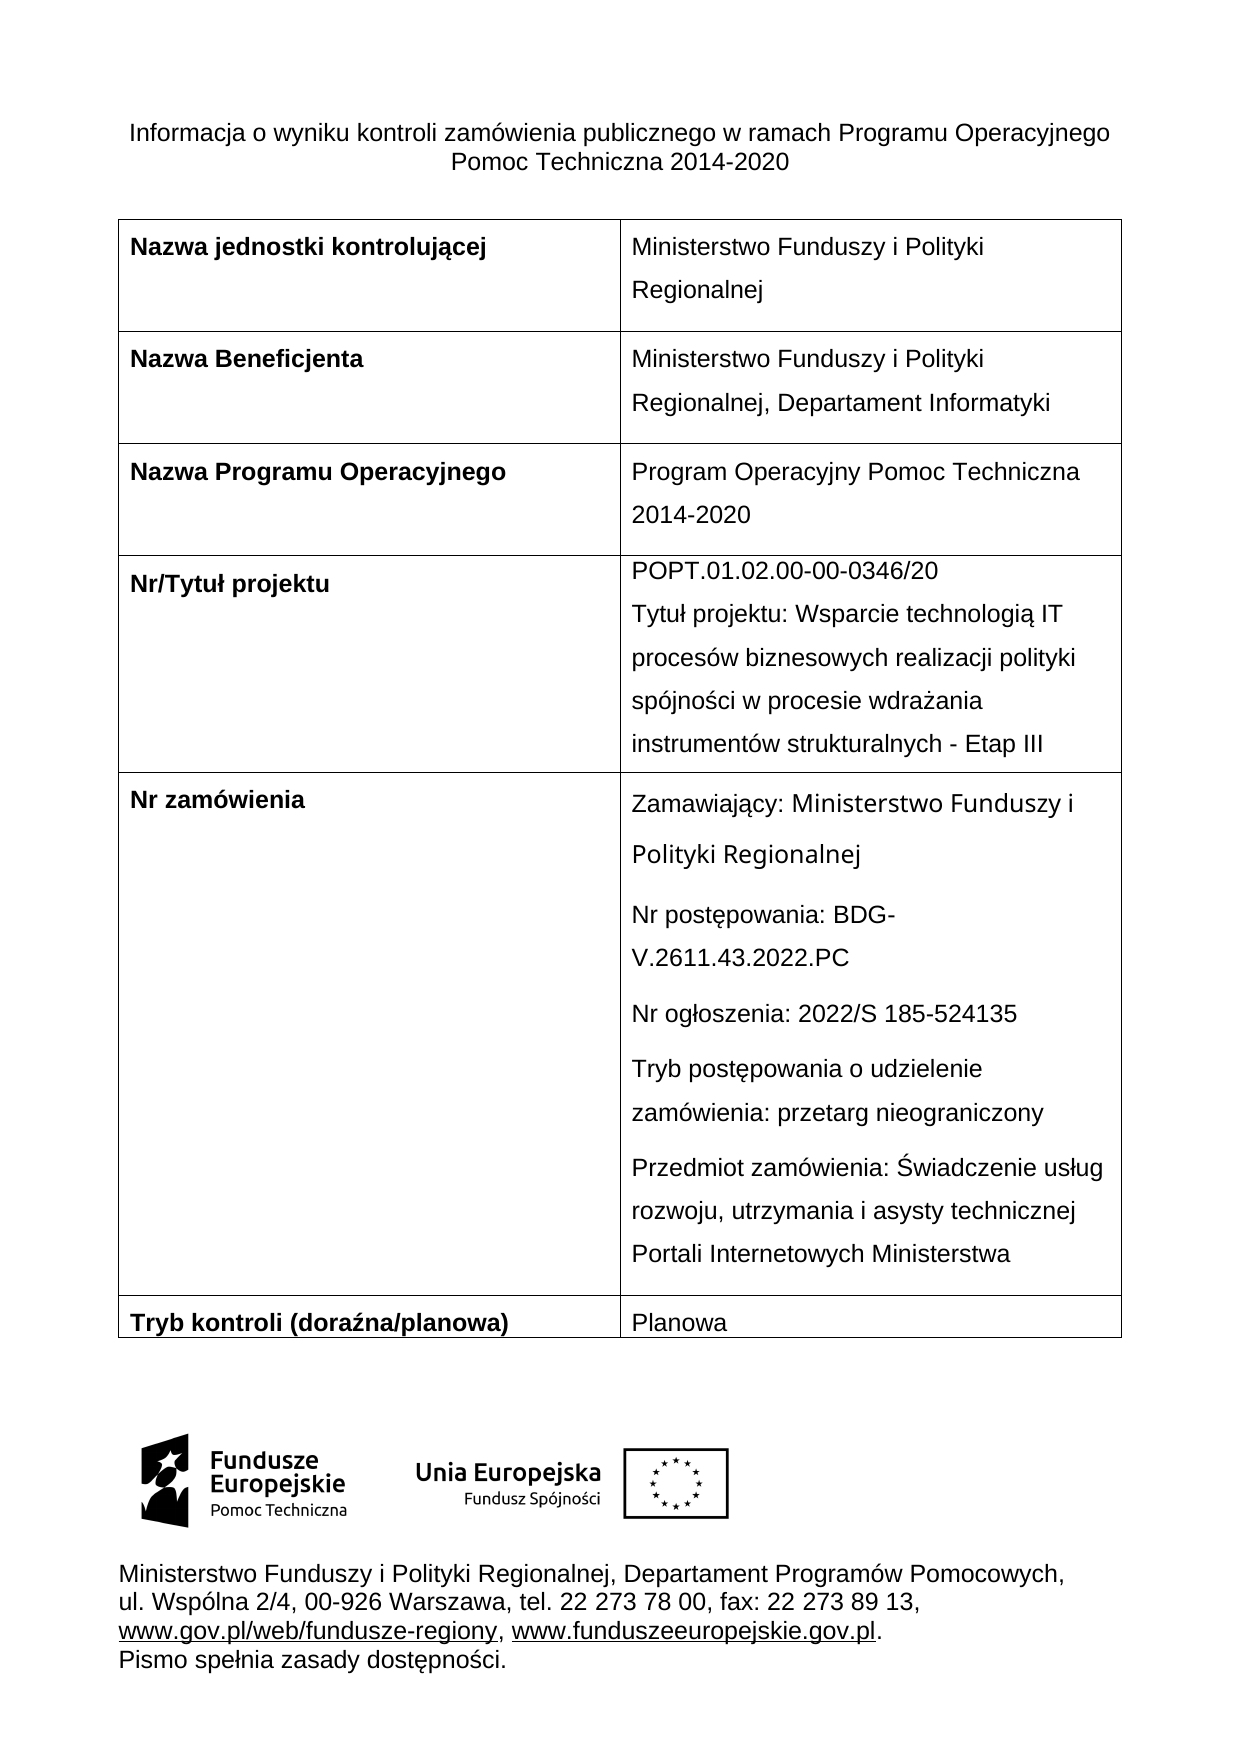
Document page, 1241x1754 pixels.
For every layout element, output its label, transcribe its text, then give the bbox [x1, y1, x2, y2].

table_cell Planowa [621, 1296, 1121, 1337]
picture [118, 1410, 752, 1550]
table_cell Ministerstwo Funduszy i Polityki Regionalnej, Departament Informatyki [621, 332, 1121, 443]
table_header Ministerstwo Funduszy i Polityki Regionalnej [621, 220, 1121, 331]
text Informacja o wyniku kontroli zamówienia publicznego w ramach Programu Operacyjnego Pomoc Techniczna 2014-2020 [118, 118, 1122, 176]
table_cell Nr/Tytuł projektu [119, 556, 620, 772]
table_cell Tryb kontroli (doraźna/planowa) [119, 1296, 620, 1337]
table_cell Nazwa Beneficjenta [119, 332, 620, 443]
table_cell Zamawiający: Ministerstwo Funduszy i Polityki Regionalnej Nr postępowania: BDG-V.2611.43.2022.PC Nr ogłoszenia: 2022/S 185-524135 Tryb postępowania o udzielenie zamówienia: przetarg nieograniczony Przedmiot zamówienia: Świadczenie usług rozwoju, utrzymania i asysty technicznej Portali Internetowych Ministerstwa [621, 773, 1121, 1295]
table_cell POPT.01.02.00-00-0346/20 Tytuł projektu: Wsparcie technologią IT procesów biznesowych realizacji polityki spójności w procesie wdrażania instrumentów strukturalnych - Etap III [621, 556, 1121, 772]
table_cell Program Operacyjny Pomoc Techniczna 2014-2020 [621, 444, 1121, 555]
table_cell Nr zamówienia [119, 773, 620, 1295]
table_cell Nazwa Programu Operacyjnego [119, 444, 620, 555]
table_header Nazwa jednostki kontrolującej [119, 220, 620, 331]
